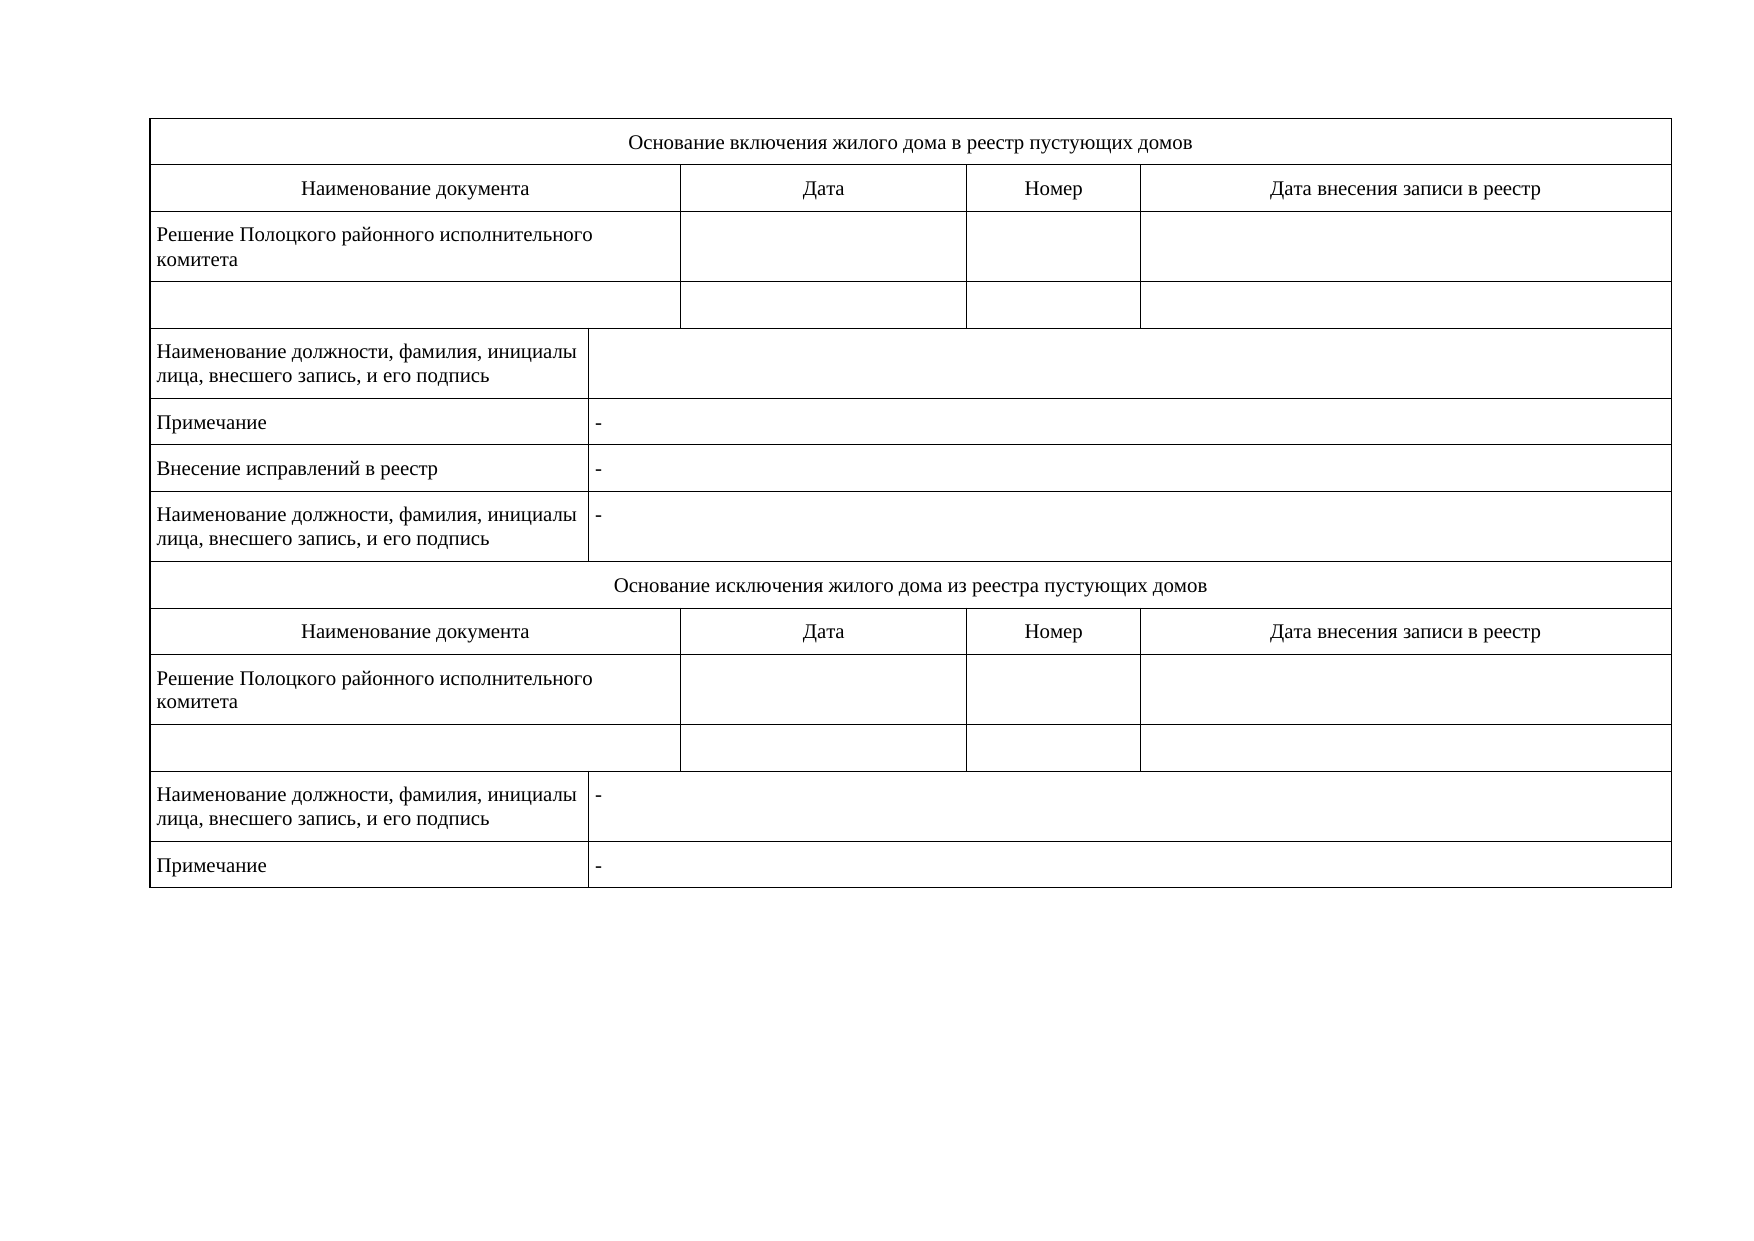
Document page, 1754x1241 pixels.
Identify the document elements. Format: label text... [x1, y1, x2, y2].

table_cell - [589, 445, 1671, 491]
table_cell Решение Полоцкого районного исполнительного комитета [151, 212, 680, 281]
table_cell [967, 655, 1140, 724]
table_cell Наименование документа [151, 165, 680, 211]
table_cell Дата [681, 609, 966, 654]
table_cell [151, 725, 680, 771]
table_cell Основание исключения жилого дома из реестра пустующих домов [151, 562, 1671, 607]
table_cell Номер [967, 165, 1140, 211]
table_cell Дата внесения записи в реестр [1141, 165, 1671, 211]
table_cell Дата внесения записи в реестр [1141, 609, 1671, 654]
table_cell Наименование должности, фамилия, инициалы лица, внесшего запись, и его подпись [151, 772, 588, 841]
table_cell Наименование документа [151, 609, 680, 654]
table_cell [681, 725, 966, 771]
table_cell [1141, 725, 1671, 771]
table_cell [681, 655, 966, 724]
table_cell Примечание [151, 399, 588, 444]
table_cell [151, 119, 1671, 164]
table_cell [967, 282, 1140, 327]
table_cell [1141, 282, 1671, 327]
table_cell [1141, 212, 1671, 281]
table_cell Номер [967, 609, 1140, 654]
table_cell Дата [681, 165, 966, 211]
table_cell Внесение исправлений в реестр [151, 445, 588, 491]
table_cell [1141, 655, 1671, 724]
table_cell [681, 212, 966, 281]
table_cell Решение Полоцкого районного исполнительного комитета [151, 655, 680, 724]
table_cell Наименование должности, фамилия, инициалы лица, внесшего запись, и его подпись [151, 492, 588, 561]
table_cell [589, 329, 1671, 398]
table_cell - [589, 772, 1671, 841]
table_cell - [589, 399, 1671, 444]
table_cell [967, 212, 1140, 281]
table_cell [151, 282, 680, 327]
table_cell [681, 282, 966, 327]
table_cell [967, 725, 1140, 771]
table_cell - [589, 492, 1671, 561]
table_cell - [589, 842, 1671, 887]
table_cell Наименование должности, фамилия, инициалы лица, внесшего запись, и его подпись [151, 329, 588, 398]
table_cell Примечание [151, 842, 588, 887]
